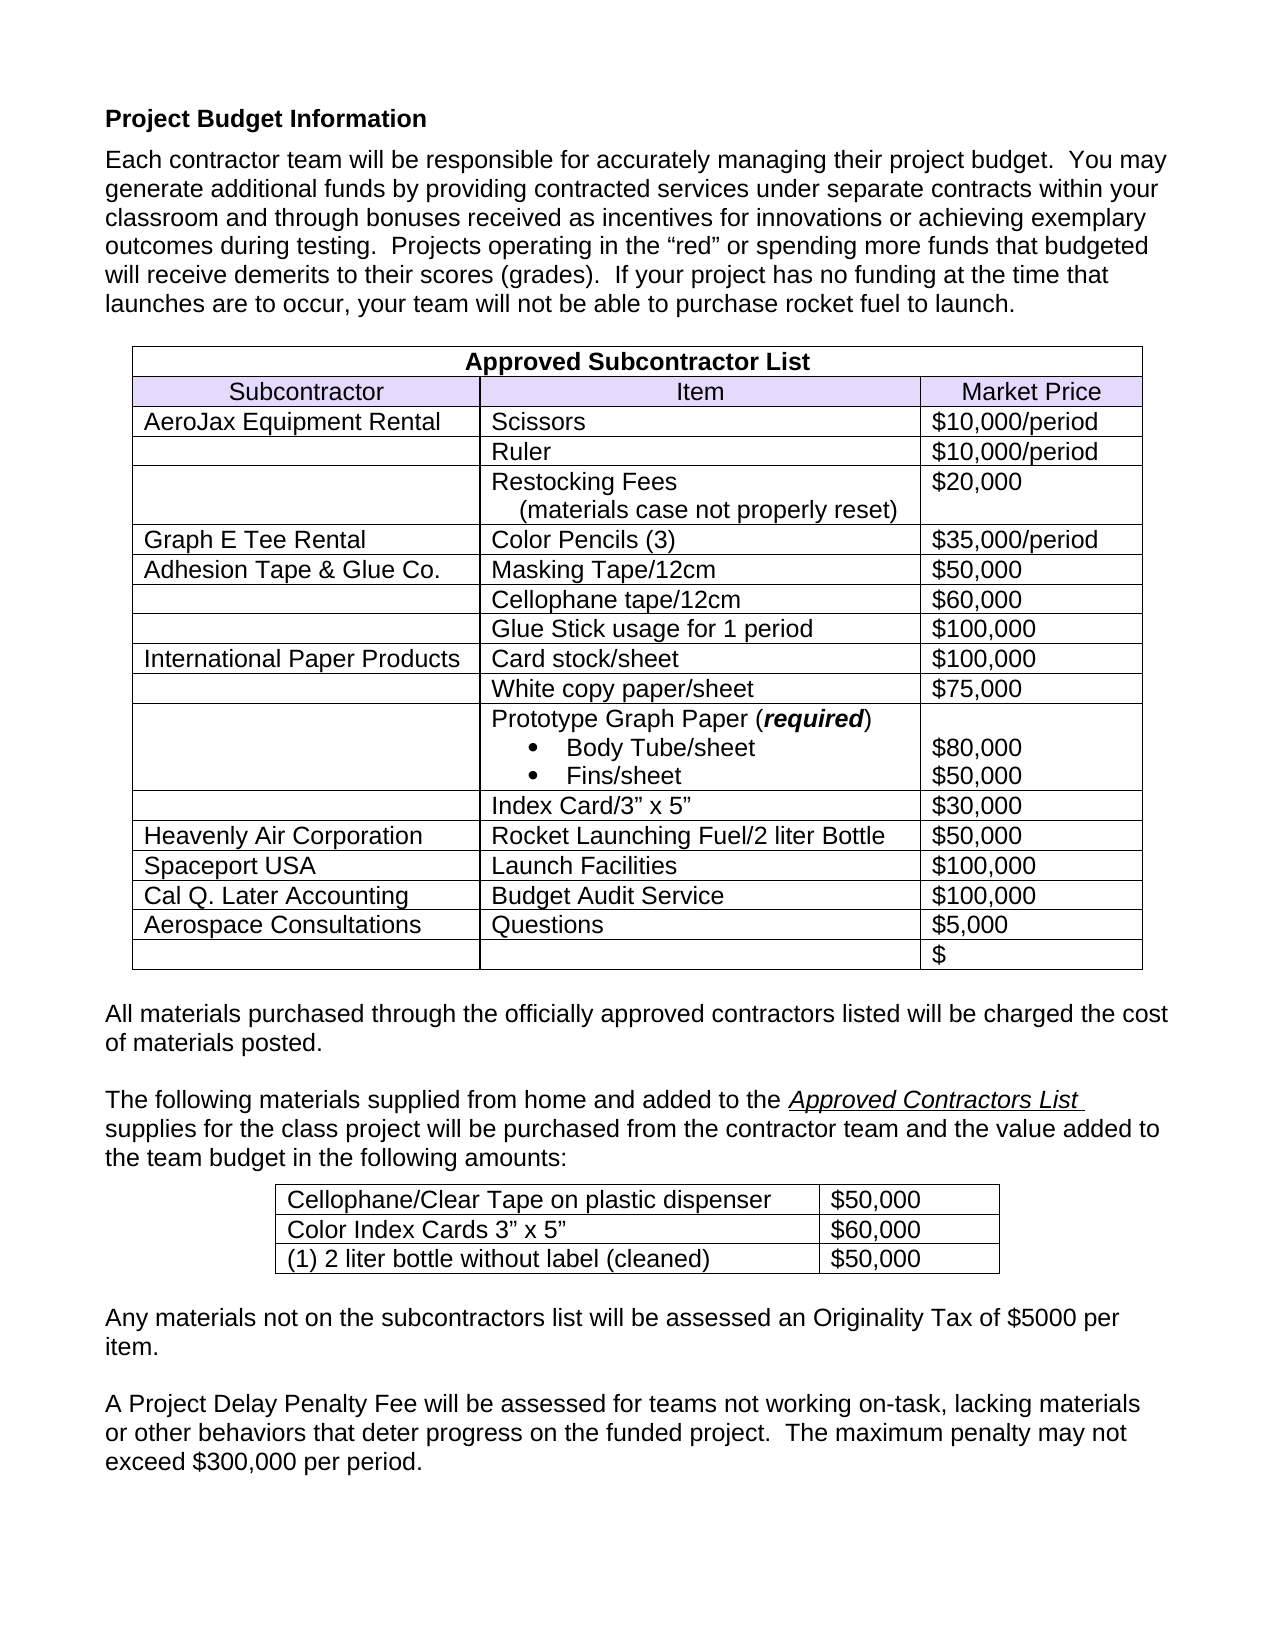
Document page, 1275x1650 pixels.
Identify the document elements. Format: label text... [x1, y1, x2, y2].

table_cell $60,000 [921, 585, 1142, 613]
table_cell Graph E Tee Rental [133, 525, 479, 554]
table_cell [133, 791, 479, 820]
table_cell $50,000 [921, 821, 1142, 850]
table_cell Ruler [481, 437, 920, 465]
table_cell [133, 614, 479, 643]
table_cell Cal Q. Later Accounting [133, 881, 479, 909]
table_cell Questions [481, 910, 920, 939]
text All materials purchased through the officially approved contractors listed will be charged the cost of materials posted. [105, 999, 1170, 1056]
table_cell [481, 940, 920, 969]
table_cell [133, 466, 479, 524]
table_cell $50,000 [921, 555, 1142, 583]
text Each contractor team will be responsible for accurately managing their project budget. You may generate additional funds by providing contracted services under separate contracts within your classroom and through bonuses received as incentives for innovations or achieving exemplary outcomes during testing. Projects operating in the “red” or spending more funds that budgeted will receive demerits to their scores (grades). If your project has no funding at the time that launches are to occur, your team will not be able to purchase rocket fuel to launch. [105, 145, 1170, 317]
table_cell Scissors [481, 407, 920, 436]
table_cell $100,000 [921, 881, 1142, 909]
table_cell $80,000 $50,000 [921, 704, 1142, 790]
text Project Budget Information [105, 104, 1170, 132]
table_cell $30,000 [921, 791, 1142, 820]
table_cell White copy paper/sheet [481, 674, 920, 703]
table_cell $10,000/period [921, 407, 1142, 436]
table_cell Index Card/3” x 5” [481, 791, 920, 820]
text The following materials supplied from home and added to the Approved Contractors List supplies for the class project will be purchased from the contractor team and the value added to the team budget in the following amounts: [105, 1085, 1170, 1171]
table_cell Card stock/sheet [481, 644, 920, 673]
table_cell Heavenly Air Corporation [133, 821, 479, 850]
table_header $50,000 [820, 1185, 999, 1213]
table_cell Item [481, 377, 920, 406]
table_cell Adhesion Tape & Glue Co. [133, 555, 479, 583]
table_cell Market Price [921, 377, 1142, 406]
table_cell Color Index Cards 3” x 5” [276, 1215, 819, 1243]
table_cell $100,000 [921, 614, 1142, 643]
table_cell AeroJax Equipment Rental [133, 407, 479, 436]
table_header Approved Subcontractor List [133, 347, 1142, 376]
table_cell $20,000 [921, 466, 1142, 524]
table_cell [133, 940, 479, 969]
table_cell Rocket Launching Fuel/2 liter Bottle [481, 821, 920, 850]
table_cell [133, 674, 479, 703]
table_cell Budget Audit Service [481, 881, 920, 909]
table_cell (1) 2 liter bottle without label (cleaned) [276, 1244, 819, 1273]
table_cell $100,000 [921, 851, 1142, 879]
table_cell $60,000 [820, 1215, 999, 1243]
table_cell Restocking Fees (materials case not properly reset) [481, 466, 920, 524]
table_cell [133, 704, 479, 790]
text Any materials not on the subcontractors list will be assessed an Originality Tax of $5000 per item. [105, 1303, 1170, 1360]
table_cell $10,000/period [921, 437, 1142, 465]
table_cell Launch Facilities [481, 851, 920, 879]
table_cell $5,000 [921, 910, 1142, 939]
table_cell Spaceport USA [133, 851, 479, 879]
table_cell $100,000 [921, 644, 1142, 673]
table_cell Masking Tape/12cm [481, 555, 920, 583]
table_header Cellophane/Clear Tape on plastic dispenser [276, 1185, 819, 1213]
table_cell $35,000/period [921, 525, 1142, 554]
table_cell International Paper Products [133, 644, 479, 673]
table_cell Color Pencils (3) [481, 525, 920, 554]
table_cell Aerospace Consultations [133, 910, 479, 939]
table_cell [133, 437, 479, 465]
table_cell Cellophane tape/12cm [481, 585, 920, 613]
table_cell Prototype Graph Paper (required) Body Tube/sheet Fins/sheet [481, 704, 920, 790]
table_cell $75,000 [921, 674, 1142, 703]
table_cell [133, 585, 479, 613]
table_cell $ [921, 940, 1142, 969]
table_cell Subcontractor [133, 377, 479, 406]
text A Project Delay Penalty Fee will be assessed for teams not working on-task, lacking materials or other behaviors that deter progress on the funded project. The maximum penalty may not exceed $300,000 per period. [105, 1389, 1170, 1475]
table_cell Glue Stick usage for 1 period [481, 614, 920, 643]
table_cell $50,000 [820, 1244, 999, 1273]
